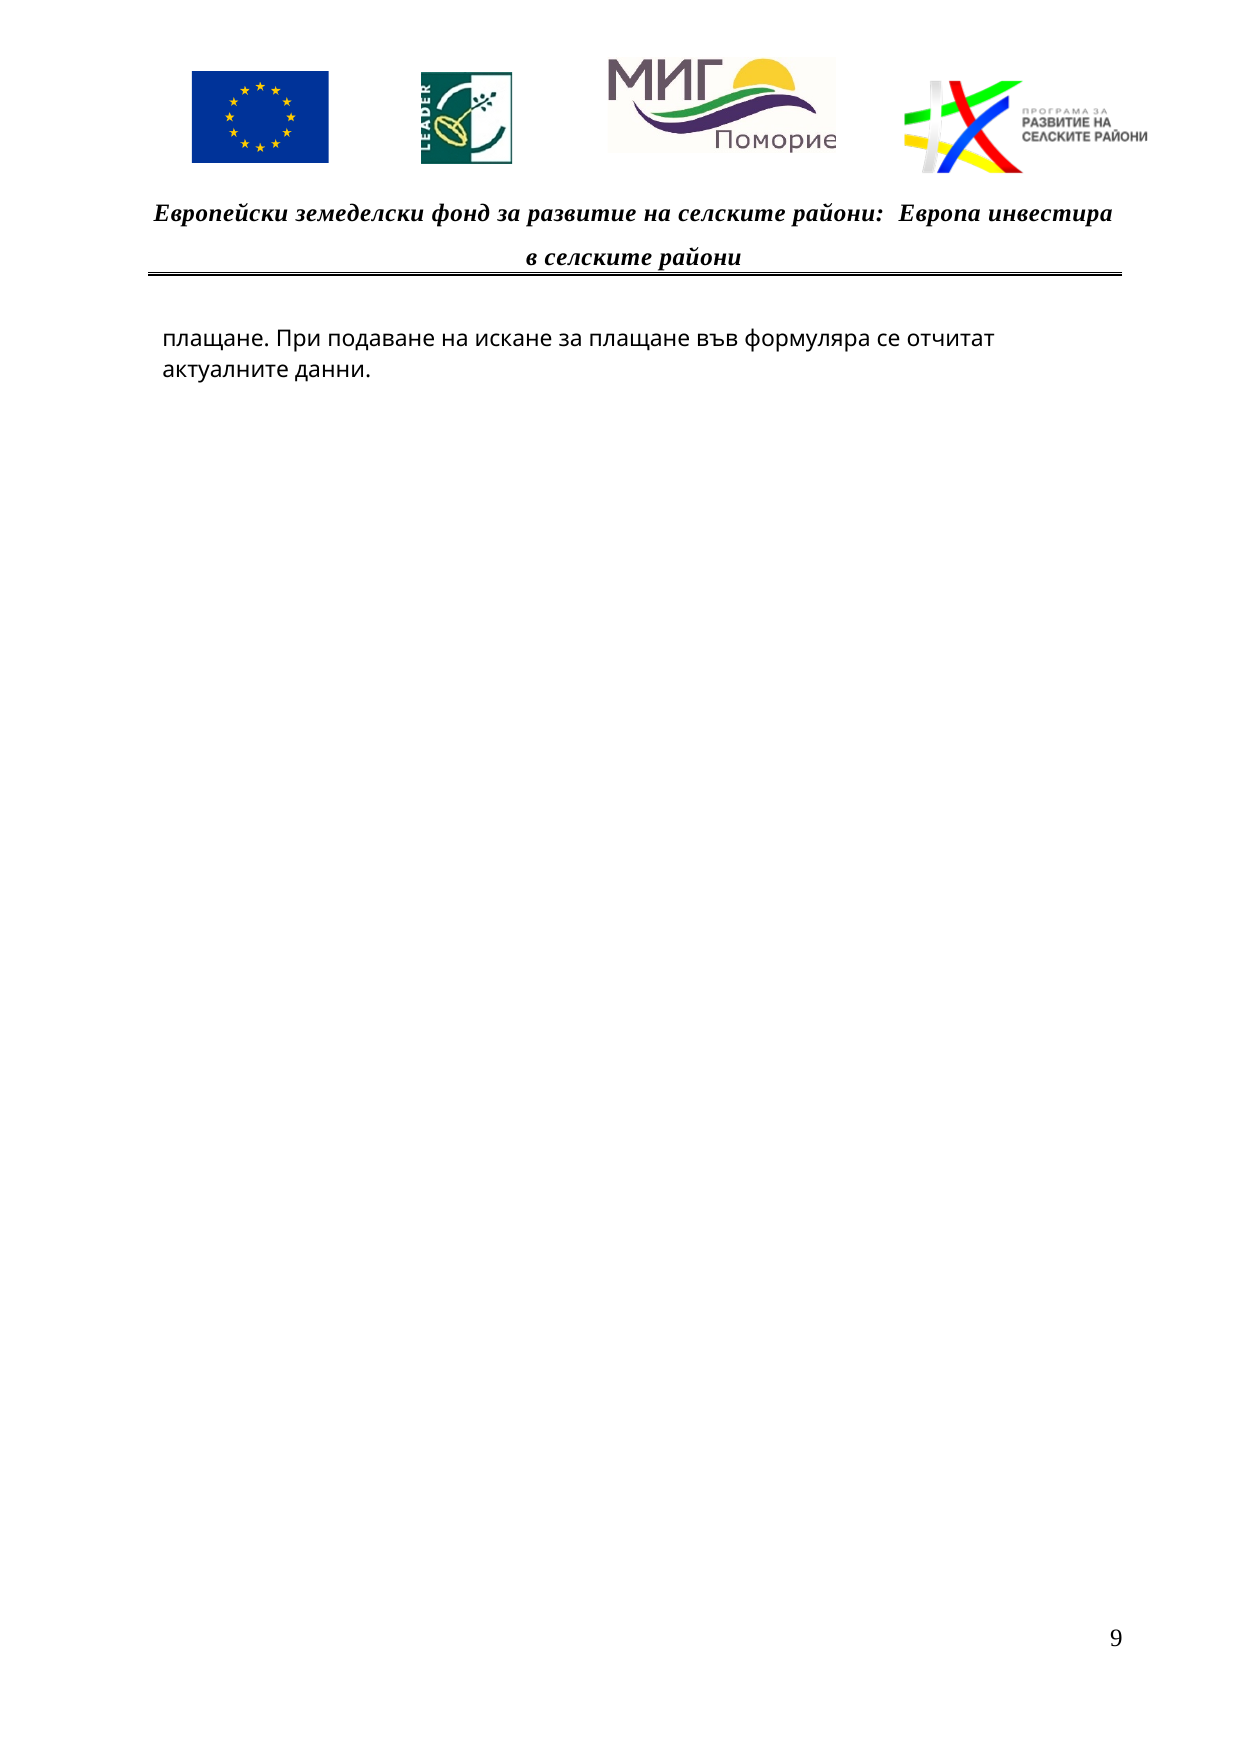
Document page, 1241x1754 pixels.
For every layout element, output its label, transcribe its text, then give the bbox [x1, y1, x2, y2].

picture [421, 72, 513, 164]
picture [899, 73, 1153, 177]
picture [191, 71, 329, 163]
picture [607, 57, 836, 153]
table_cell ФОРМУЛЯР ЗА МОНИТОРИНГ ПО ПОДМЯРКА 19.2 "ПРИЛАГАНЕ НА ОПЕРАЦИИ В РАМКИТЕ НА СТРАТЕГИИ ЗА ВОМР" [148, 319, 1122, 387]
